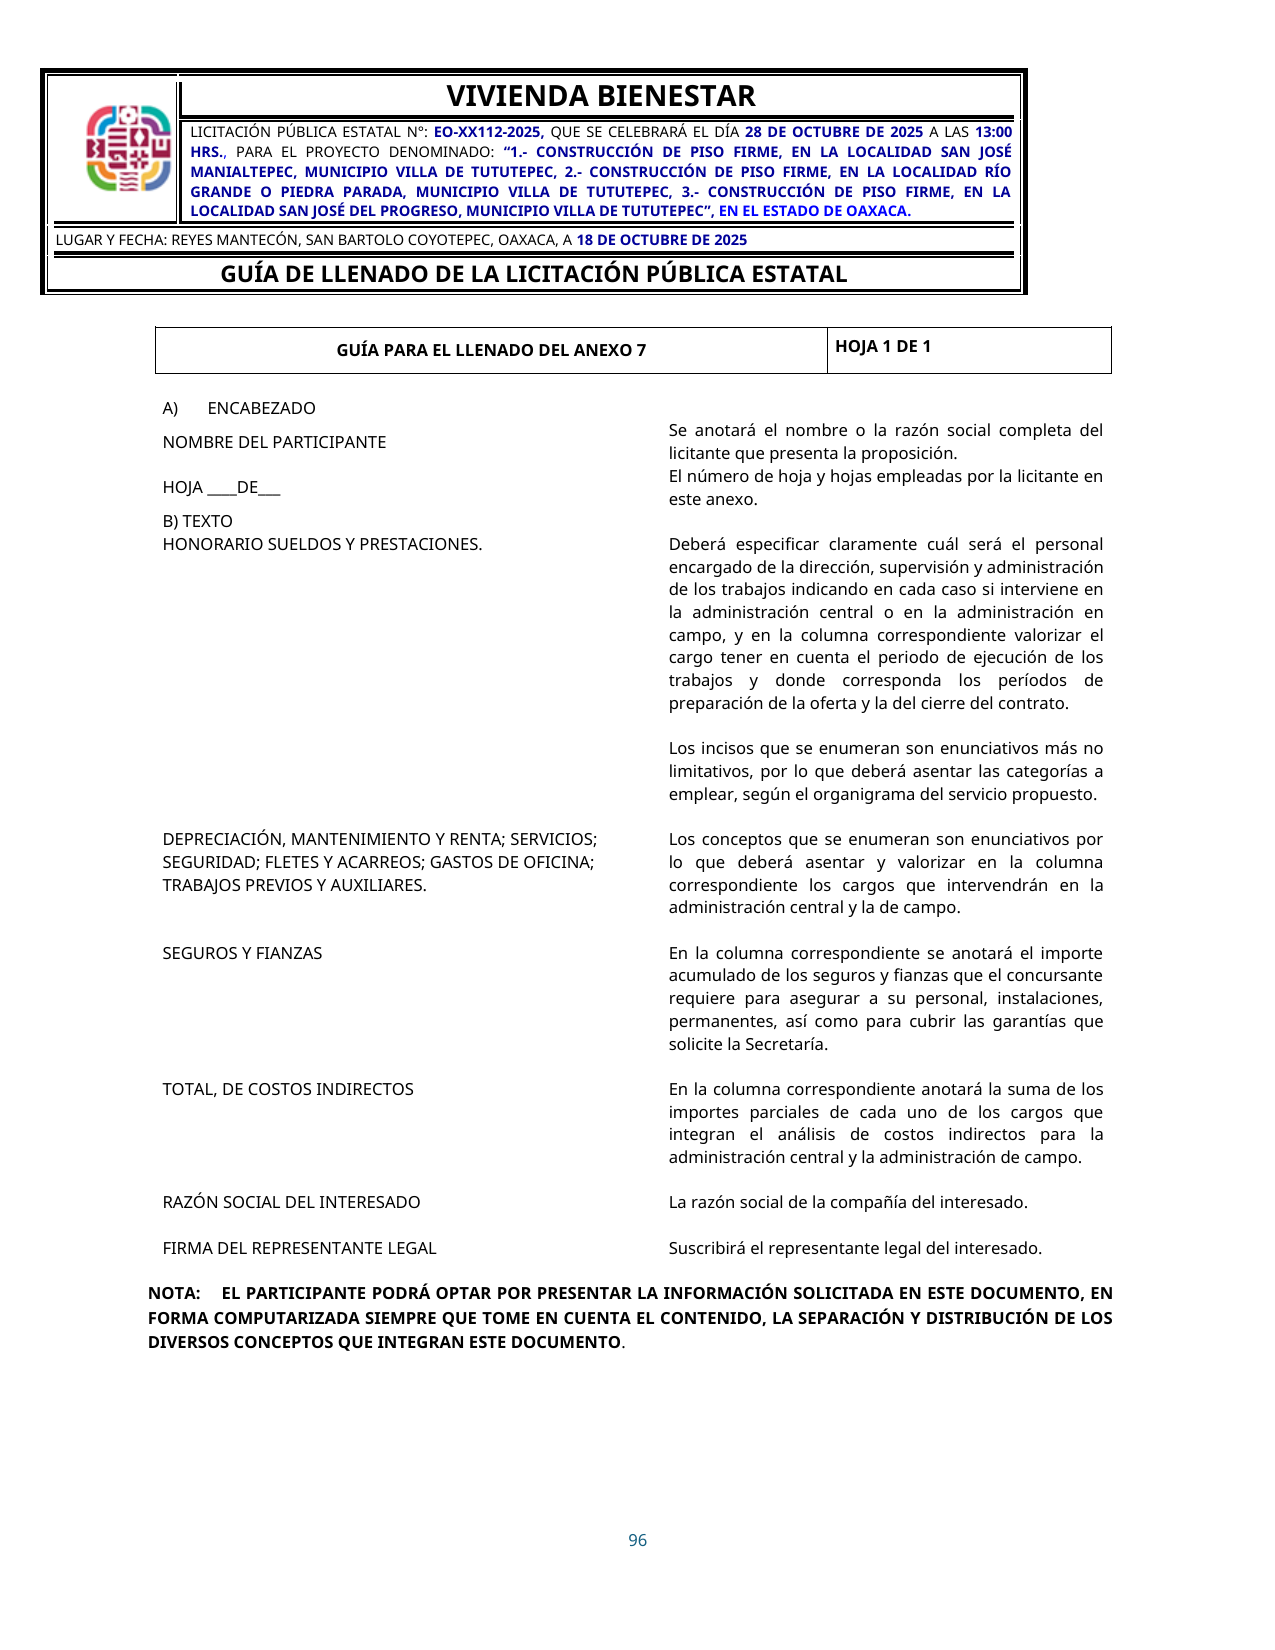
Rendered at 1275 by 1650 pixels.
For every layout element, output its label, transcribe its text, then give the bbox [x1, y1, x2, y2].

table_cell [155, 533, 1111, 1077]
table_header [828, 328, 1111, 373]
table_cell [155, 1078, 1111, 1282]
picture [75, 98, 176, 197]
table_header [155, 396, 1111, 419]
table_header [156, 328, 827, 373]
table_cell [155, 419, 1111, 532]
picture [177, 98, 182, 197]
text NOTA: EL PARTICIPANTE PODRÁ OPTAR POR PRESENTAR LA INFORMACIÓN SOLICITADA EN ESTE DOCUMENTO, EN FORMA COMPUTARIZADA SIEMPRE QUE TOME EN CUENTA EL CONTENIDO, LA SEPARACIÓN Y DISTRIBUCIÓN DE LOS DIVERSOS CONCEPTOS QUE INTEGRAN ESTE DOCUMENTO. [148, 1282, 1114, 1353]
